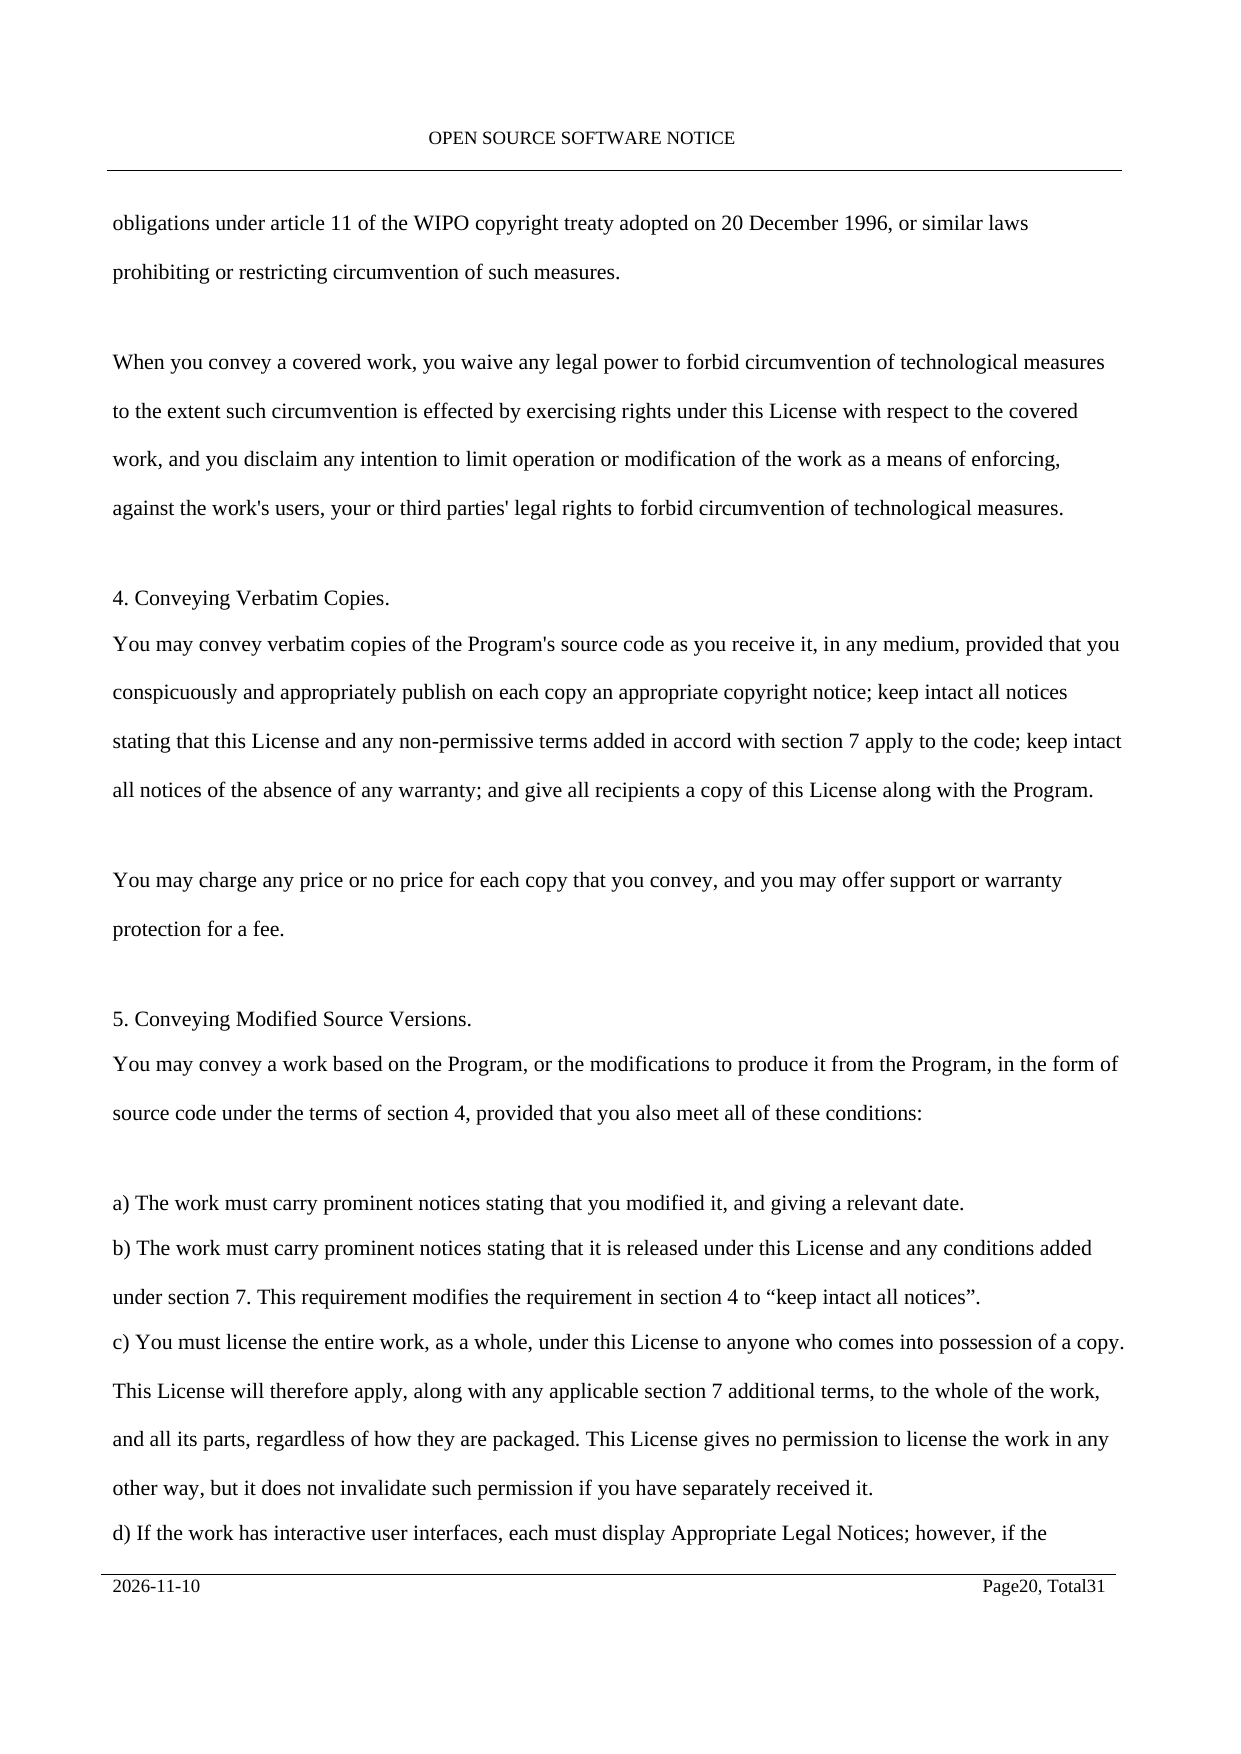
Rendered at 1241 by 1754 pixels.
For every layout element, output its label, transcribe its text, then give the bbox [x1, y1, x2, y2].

text 5. Conveying Modified Source Versions. [112, 1002, 1128, 1035]
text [112, 206, 1128, 288]
text 4. Conveying Verbatim Copies. [112, 582, 1128, 614]
text When you convey a covered work, you waive any legal power to forbid circumvention of technological measures to the extent such circumvention is effected by exercising rights under this License with respect to the covered work, and you disclaim any intention to limit operation or modification of the work as a means of enforcing, against the work's users, your or third parties' legal rights to forbid circumvention of technological measures. [112, 345, 1128, 524]
text You may convey a work based on the Program, or the modifications to produce it from the Program, in the form of source code under the terms of section 4, provided that you also meet all of these conditions: [112, 1047, 1128, 1129]
text You may charge any price or no price for each copy that you convey, and you may offer support or warranty protection for a fee. [112, 863, 1128, 944]
text You may convey verbatim copies of the Program's source code as you receive it, in any medium, provided that you conspicuously and appropriately publish on each copy an appropriate copyright notice; keep intact all notices stating that this License and any non-permissive terms added in accord with section 7 apply to the code; keep intact all notices of the absence of any warranty; and give all recipients a copy of this License along with the Program. [112, 627, 1128, 806]
text a) The work must carry prominent notices stating that you modified it, and giving a relevant date. [112, 1186, 1128, 1219]
text b) The work must carry prominent notices stating that it is released under this License and any conditions added under section 7. This requirement modifies the requirement in section 4 to “keep intact all notices”. [112, 1231, 1128, 1313]
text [112, 1517, 1128, 1549]
text c) You must license the entire work, as a whole, under this License to anyone who comes into possession of a copy. This License will therefore apply, along with any applicable section 7 additional terms, to the whole of the work, and all its parts, regardless of how they are packaged. This License gives no permission to license the work in any other way, but it does not invalidate such permission if you have separately received it. [112, 1325, 1128, 1504]
